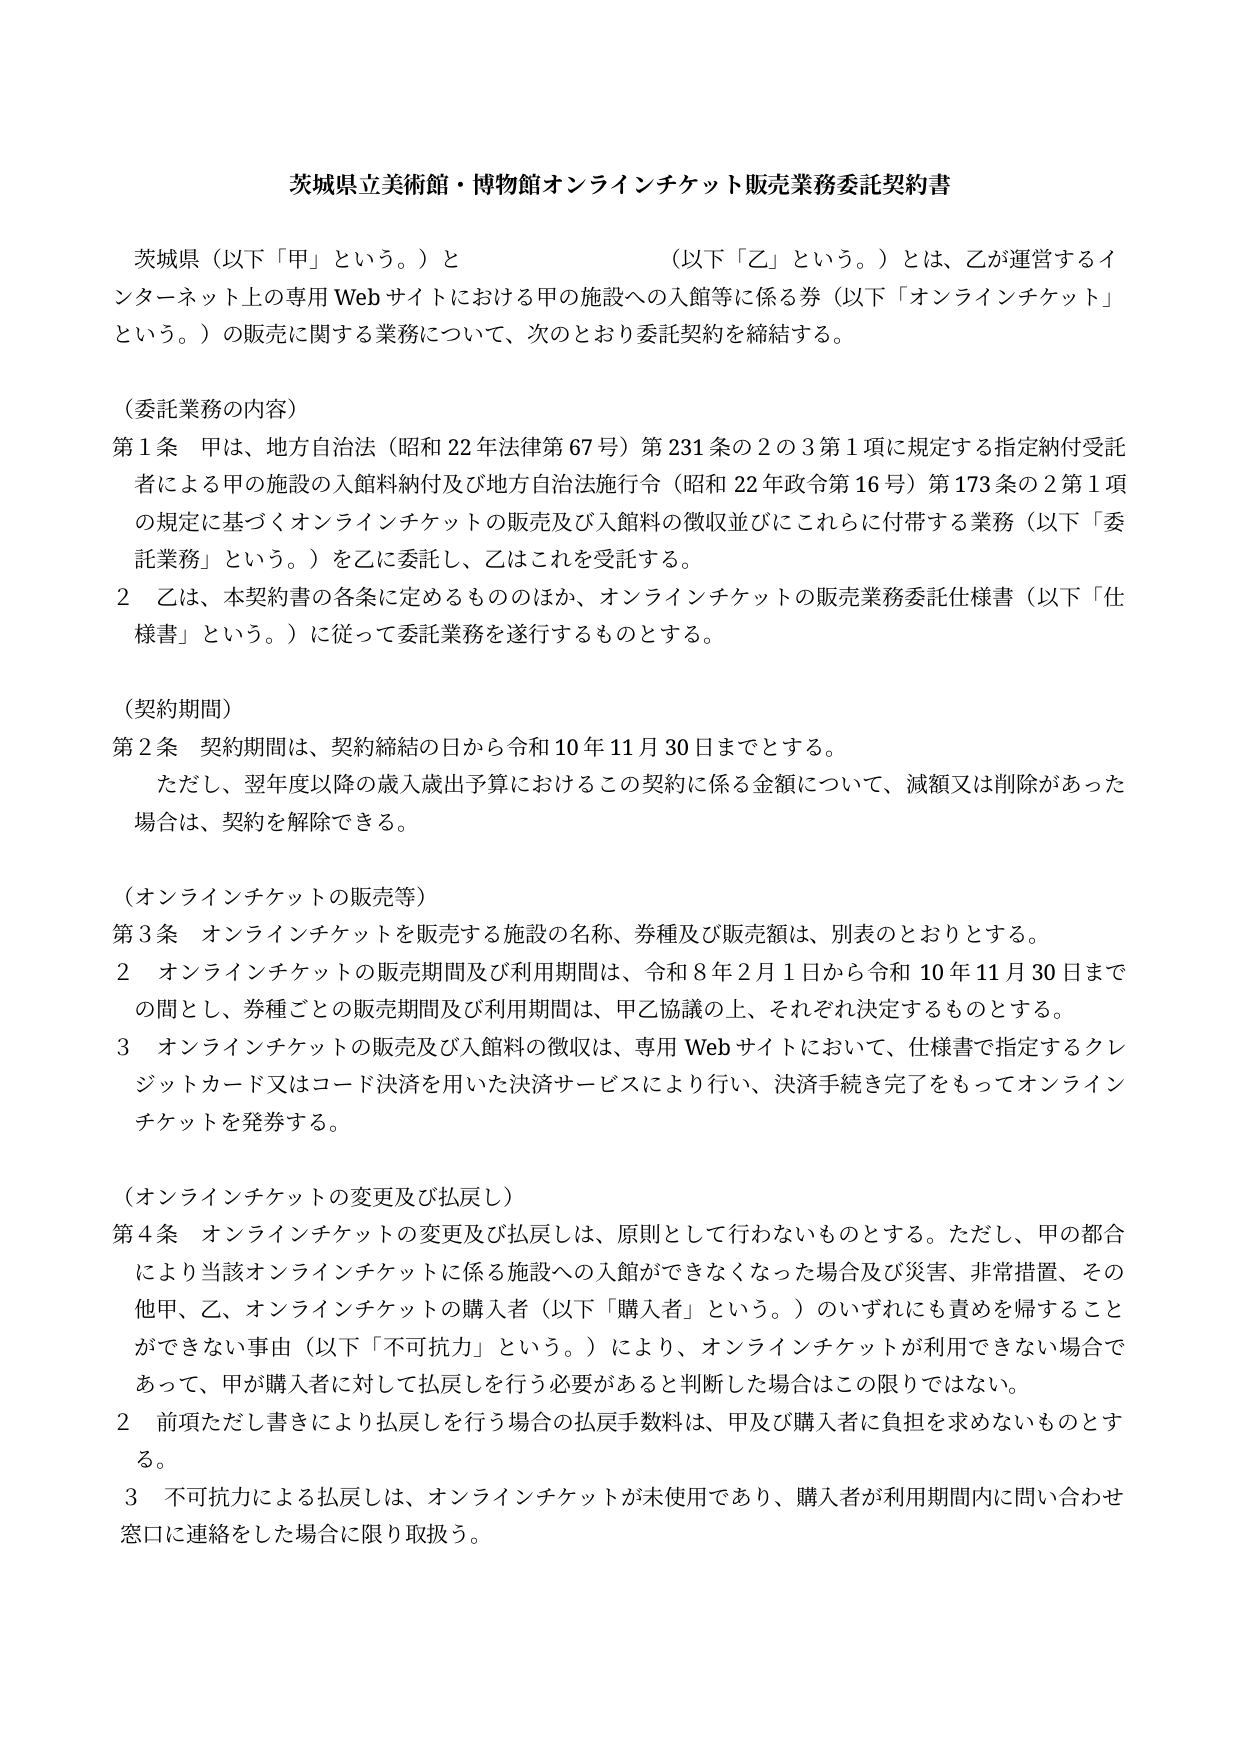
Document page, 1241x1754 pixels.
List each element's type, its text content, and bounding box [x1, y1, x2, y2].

text 第２条 契約期間は、契約締結の日から令和10年11月30日までとする。 [112, 727, 1128, 764]
text （委託業務の内容） [112, 389, 1128, 427]
text 茨城県（以下「甲」という。）と （以下「乙」という。）とは、乙が運営するインターネット上の専用Webサイトにおける甲の施設への入館等に係る券（以下「オンラインチケット」という。）の販売に関する業務について、次のとおり委託契約を締結する。 [112, 239, 1128, 352]
text 第３条 オンラインチケットを販売する施設の名称、券種及び販売額は、別表のとおりとする。 [112, 914, 1128, 952]
text （オンラインチケットの販売等） [112, 877, 1128, 914]
list ２ 乙は、本契約書の各条に定めるもののほか、オンラインチケットの販売業務委託仕様書（以下「仕様書」という。）に従って委託業務を遂行するものとする。 [112, 577, 1128, 652]
text 第４条 オンラインチケットの変更及び払戻しは、原則として行わないものとする。ただし、甲の都合により当該オンラインチケットに係る施設への入館ができなくなった場合及び災害、非常措置、その他甲、乙、オンラインチケットの購入者（以下「購入者」という。）のいずれにも責めを帰することができない事由（以下「不可抗力」という。）により、オンラインチケットが利用できない場合であって、甲が購入者に対して払戻しを行う必要があると判断した場合はこの限りではない。 [112, 1214, 1128, 1402]
text （オンラインチケットの変更及び払戻し） [112, 1177, 1128, 1214]
text ３ 不可抗力による払戻しは、オンラインチケットが未使用であり、購入者が利用期間内に問い合わせ窓口に連絡をした場合に限り取扱う。 [120, 1477, 1128, 1552]
text ２ オンラインチケットの販売期間及び利用期間は、令和８年２月１日から令和10年11月30日までの間とし、券種ごとの販売期間及び利用期間は、甲乙協議の上、それぞれ決定するものとする。 [112, 952, 1128, 1027]
text ２ 前項ただし書きにより払戻しを行う場合の払戻手数料は、甲及び購入者に負担を求めないものとする。 [112, 1402, 1128, 1477]
text （契約期間） [112, 689, 1128, 727]
text 茨城県立美術館・博物館オンラインチケット販売業務委託契約書 [112, 164, 1128, 202]
text ３ オンラインチケットの販売及び入館料の徴収は、専用Webサイトにおいて、仕様書で指定するクレジットカード又はコード決済を用いた決済サービスにより行い、決済手続き完了をもってオンラインチケットを発券する。 [112, 1027, 1128, 1139]
text 第１条 甲は、地方自治法（昭和22年法律第67号）第231条の２の３第１項に規定する指定納付受託者による甲の施設の入館料納付及び地方自治法施行令（昭和22年政令第16号）第173条の２第１項の規定に基づくオンラインチケットの販売及び入館料の徴収並びにこれらに付帯する業務（以下「委託業務」という。）を乙に委託し、乙はこれを受託する。 [112, 427, 1128, 577]
text ただし、翌年度以降の歳入歳出予算におけるこの契約に係る金額について、減額又は削除があった場合は、契約を解除できる。 [134, 764, 1128, 839]
